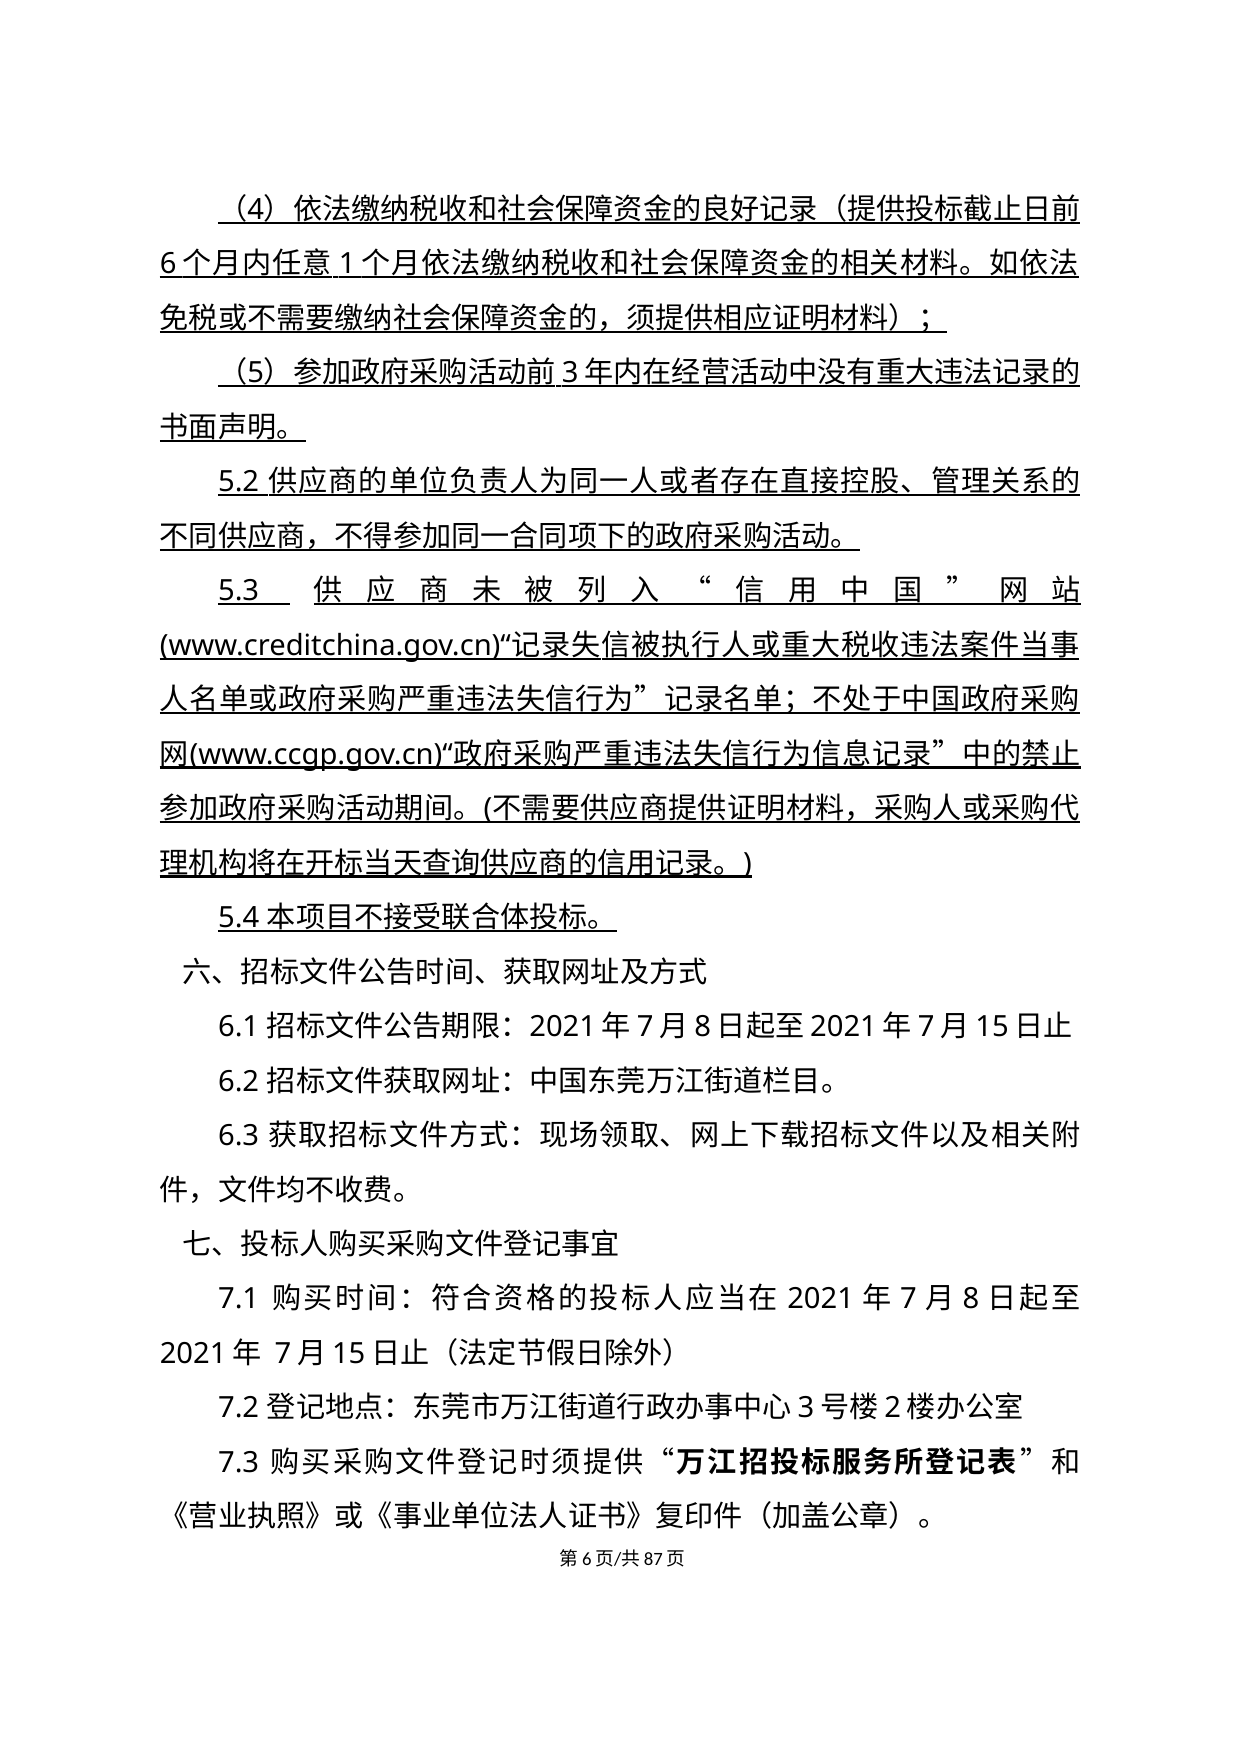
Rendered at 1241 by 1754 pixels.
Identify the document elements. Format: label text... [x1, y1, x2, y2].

text （4）依法缴纳税收和社会保障资金的良好记录（提供投标截止日前6个月内任意1个月依法缴纳税收和社会保障资金的相关材料。如依法免税或不需要缴纳社会保障资金的，须提供相应证明材料）； [159, 179, 1081, 343]
text 6.2 招标文件获取网址：中国东莞万江街道栏目。 [159, 1051, 1081, 1106]
text 5.3 供应商未被列入“信用中国”网站(www.creditchina.gov.cn)“记录失信被执行人或重大税收违法案件当事人名单或政府采购严重违法失信行为”记录名单；不处于中国政府采购网(www.ccgp.gov.cn)“政府采购严重违法失信行为信息记录”中的禁止参加政府采购活动期间。(不需要供应商提供证明材料，采购人或采购代理机构将在开标当天查询供应商的信用记录。) [159, 767, 1081, 888]
text （5）参加政府采购活动前3年内在经营活动中没有重大违法记录的书面声明。 [159, 343, 1081, 452]
text 六、招标文件公告时间、获取网址及方式 [159, 942, 1081, 997]
text 7.3 购买采购文件登记时须提供“万江招投标服务所登记表”和《营业执照》或《事业单位法人证书》复印件（加盖公章）。 [159, 1432, 1081, 1541]
text 7.2 登记地点：东莞市万江街道行政办事中心3号楼2楼办公室 [159, 1378, 1081, 1432]
text 5.4 本项目不接受联合体投标。 [159, 888, 1081, 942]
text 7.1 购买时间：符合资格的投标人应当在2021年7月8日起至2021年 7月15日止（法定节假日除外） [159, 1269, 1081, 1378]
text 5.2 供应商的单位负责人为同一人或者存在直接控股、管理关系的不同供应商，不得参加同一合同项下的政府采购活动。 [159, 452, 1081, 561]
text 七、投标人购买采购文件登记事宜 [159, 1214, 1081, 1269]
text 6.1 招标文件公告期限：2021年7月8日起至2021年7月15日止 [159, 997, 1081, 1051]
text 5.3 供应商未被列入“信用中国”网站(www.creditchina.gov.cn)“记录失信被执行人或重大税收违法案件当事人名单或政府采购严重违法失信行为”记录名单；不处于中国政府采购网(www.ccgp.gov.cn)“政府采购严重违法失信行为信息记录”中的禁止参加政府采购活动期间。(不需要供应商提供证明材料，采购人或采购代理机构将在开标当天查询供应商的信用记录。) [159, 561, 1081, 766]
text 6.3 获取招标文件方式：现场领取、网上下载招标文件以及相关附件，文件均不收费。 [159, 1106, 1081, 1214]
